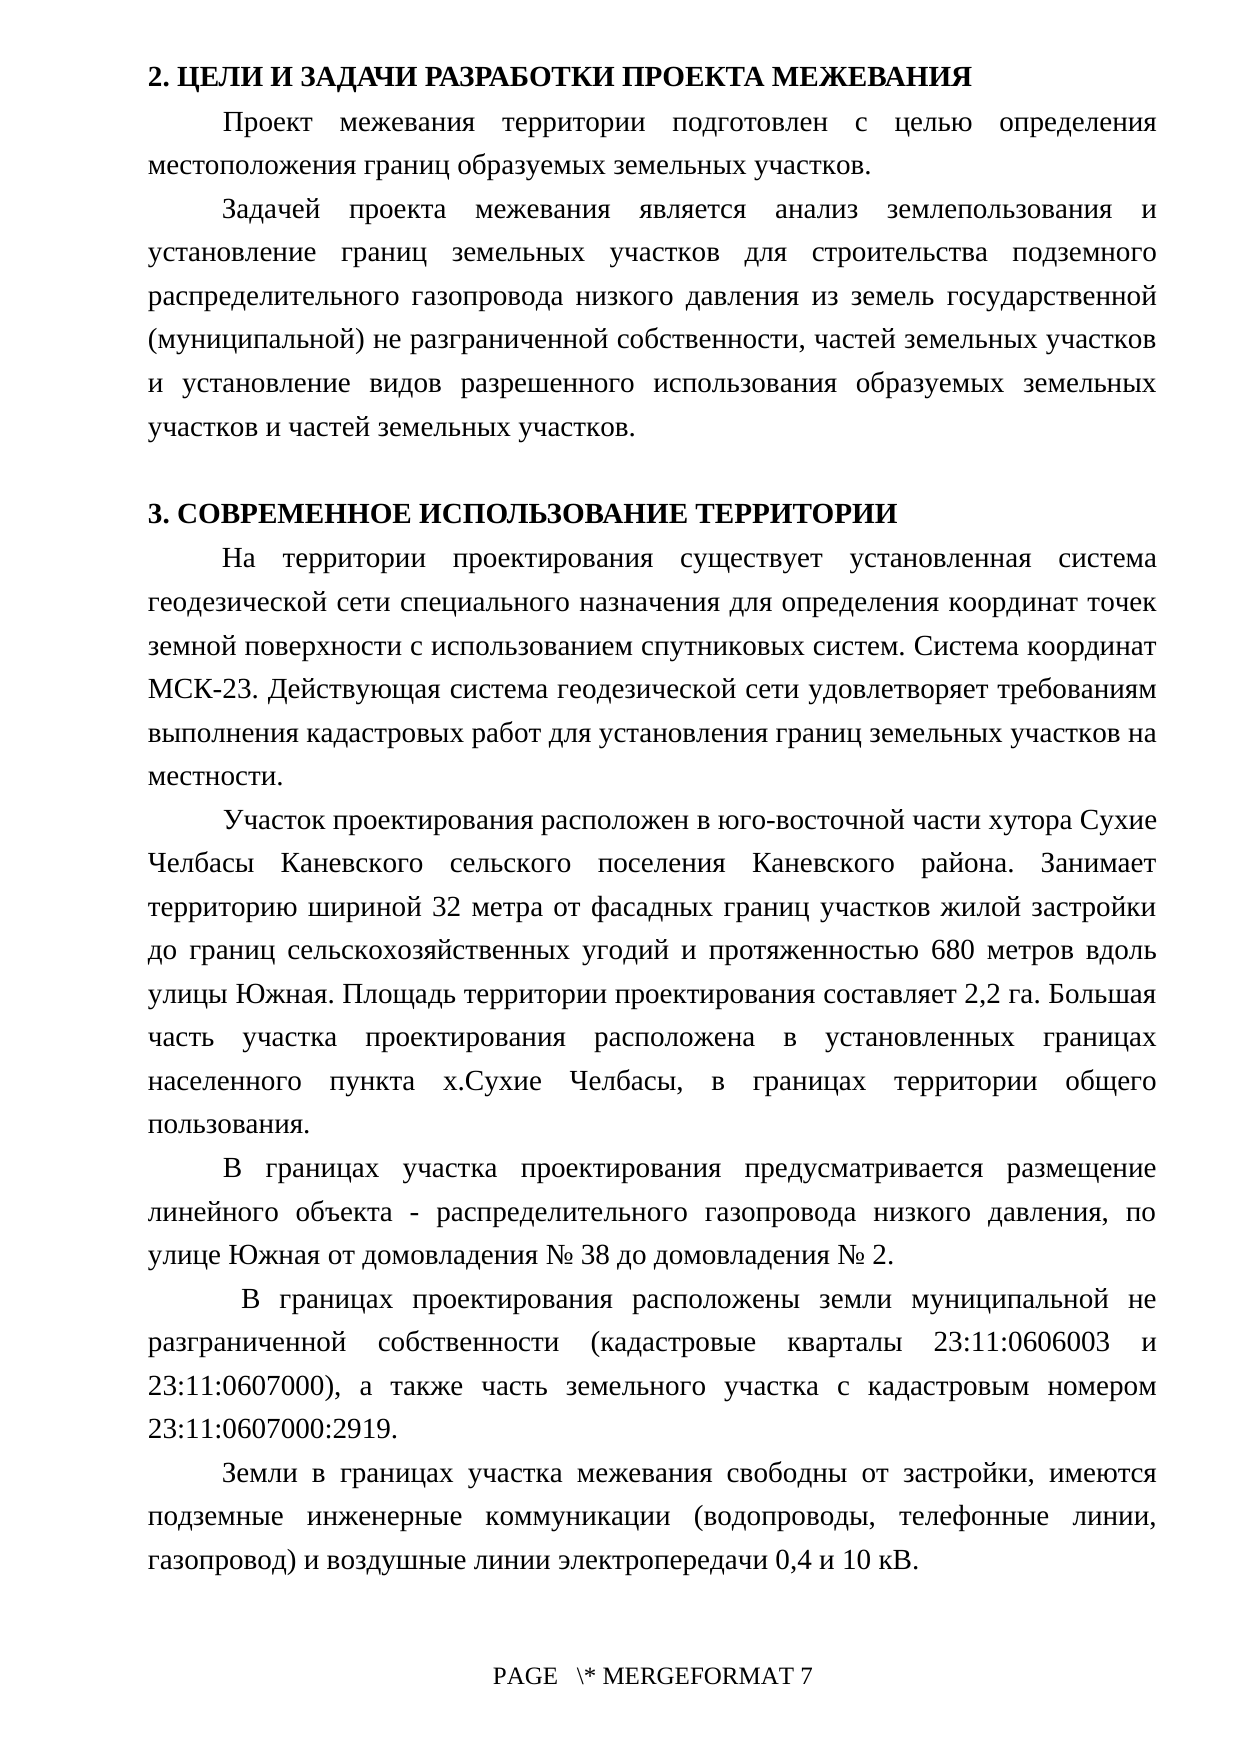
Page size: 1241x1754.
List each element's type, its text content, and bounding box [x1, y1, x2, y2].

subtitle 2. ЦЕЛИ И ЗАДАЧИ РАЗРАБОТКИ ПРОЕКТА МЕЖЕВАНИЯ [148, 59, 1152, 93]
subtitle 3. СОВРЕМЕННОЕ ИСПОЛЬЗОВАНИЕ ТЕРРИТОРИИ [148, 496, 1152, 529]
text Задачей проекта межевания является анализ землепользования и установление границ земельных участков для строительства подземного распределительного газопровода низкого давления из земель государственной (муниципальной) не разграниченной собственности, частей земельных участков и установление видов разрешенного использования образуемых земельных участков и частей земельных участков. [148, 191, 1157, 442]
text Участок проектирования расположен в юго-восточной части хутора Сухие Челбасы Каневского сельского поселения Каневского района. Занимает территорию шириной 32 метра от фасадных границ участков жилой застройки до границ сельскохозяйственных угодий и протяженностью 680 метров вдоль улицы Южная. Площадь территории проектирования составляет 2,2 га. Большая часть участка проектирования расположена в установленных границах населенного пункта х.Сухие Челбасы, в границах территории общего пользования. [148, 802, 1157, 1140]
text В границах проектирования расположены земли муниципальной не разграниченной собственности (кадастровые кварталы 23:11:0606003 и 23:11:0607000), а также часть земельного участка с кадастровым номером 23:11:0607000:2919. [148, 1281, 1157, 1445]
text В границах участка проектирования предусматривается размещение линейного объекта - распределительного газопровода низкого давления, по улице Южная от домовладения № 38 до домовладения № 2. [148, 1150, 1157, 1271]
text На территории проектирования существует установленная система геодезической сети специального назначения для определения координат точек земной поверхности с использованием спутниковых систем. Система координат МСК-23. Действующая система геодезической сети удовлетворяет требованиям выполнения кадастровых работ для установления границ земельных участков на местности. [148, 541, 1157, 792]
text Проект межевания территории подготовлен с целью определения местоположения границ образуемых земельных участков. [148, 104, 1157, 181]
text Земли в границах участка межевания свободны от застройки, имеются подземные инженерные коммуникации (водопроводы, телефонные линии, газопровод) и воздушные линии электропередачи 0,4 и 10 кВ. [148, 1455, 1157, 1576]
